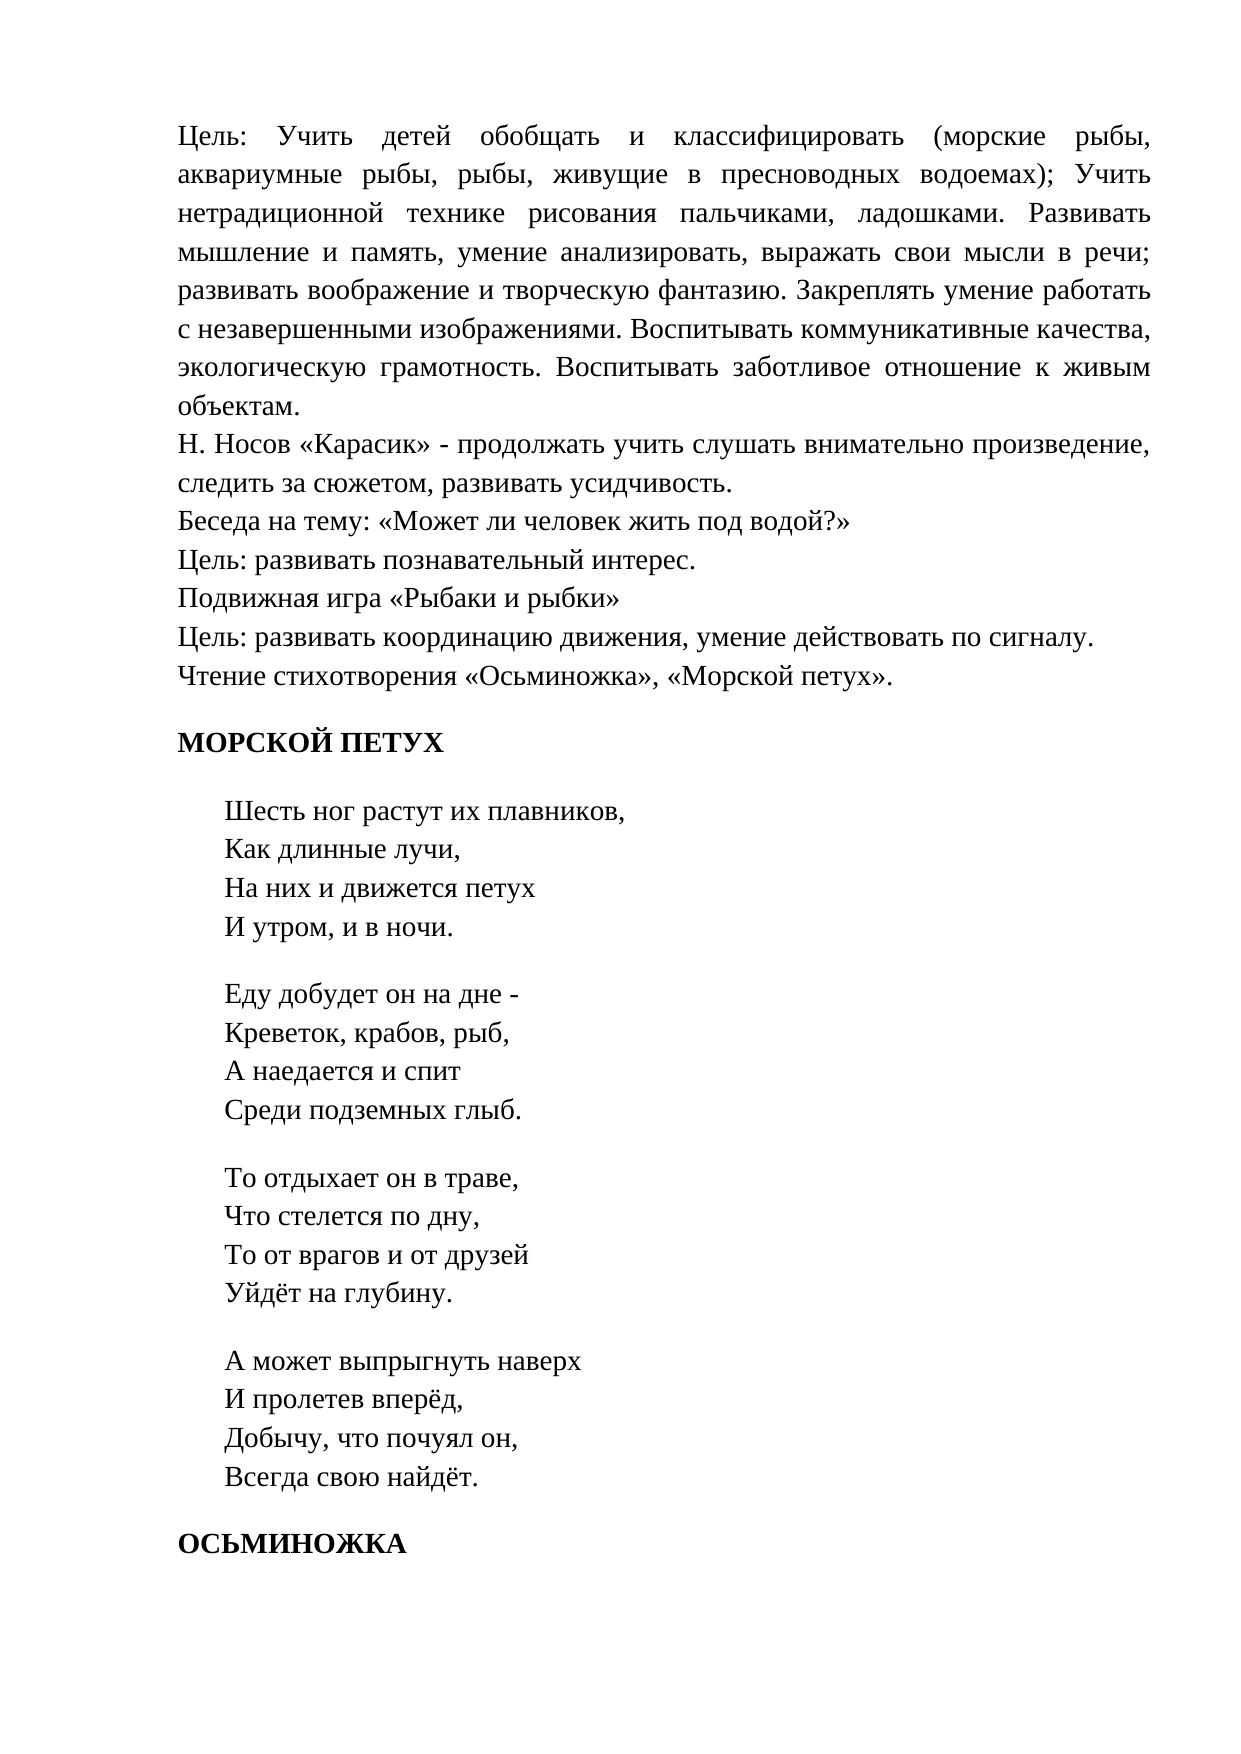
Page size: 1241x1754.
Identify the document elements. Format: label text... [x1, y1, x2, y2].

text ОСЬМИНОЖКА [177, 1526, 1152, 1560]
text МОРСКОЙ ПЕТУХ [177, 725, 1152, 759]
text Цель: Учить детей обобщать и классифицировать (морские рыбы, аквариумные рыбы, рыбы, живущие в пресноводных водоемах); Учить нетрадиционной технике рисования пальчиками, ладошками. Развивать мышление и память, умение анализировать, выражать свои мысли в речи; развивать воображение и творческую фантазию. Закреплять умение работать с незавершенными изображениями. Воспитывать коммуникативные качества, экологическую грамотность. Воспитывать заботливое отношение к живым объектам. [177, 118, 1152, 421]
text То отдыхает он в траве, Что стелется по дну, То от врагов и от друзей Уйдёт на глубину. [224, 1160, 1152, 1309]
text Еду добудет он на дне - Креветок, крабов, рыб, А наедается и спит Среди подземных глыб. [224, 976, 1152, 1126]
text Н. Носов «Карасик» - продолжать учить слушать внимательно произведение, следить за сюжетом, развивать усидчивость. [177, 426, 1152, 498]
text Чтение стихотворения «Осьминожка», «Морской петух». [177, 658, 1152, 691]
text А может выпрыгнуть наверх И пролетев вперёд, Добычу, что почуял он, Всегда свою найдёт. [224, 1343, 1152, 1492]
text Цель: развивать познавательный интерес. [177, 542, 1152, 576]
text Цель: развивать координацию движения, умение действовать по сигналу. [177, 619, 1152, 653]
text Подвижная игра «Рыбаки и рыбки» [177, 581, 1152, 614]
text Шесть ног растут их плавников, Как длинные лучи, На них и движется петух И утром, и в ночи. [224, 793, 1152, 942]
text Беседа на тему: «Может ли человек жить под водой?» [177, 503, 1152, 537]
